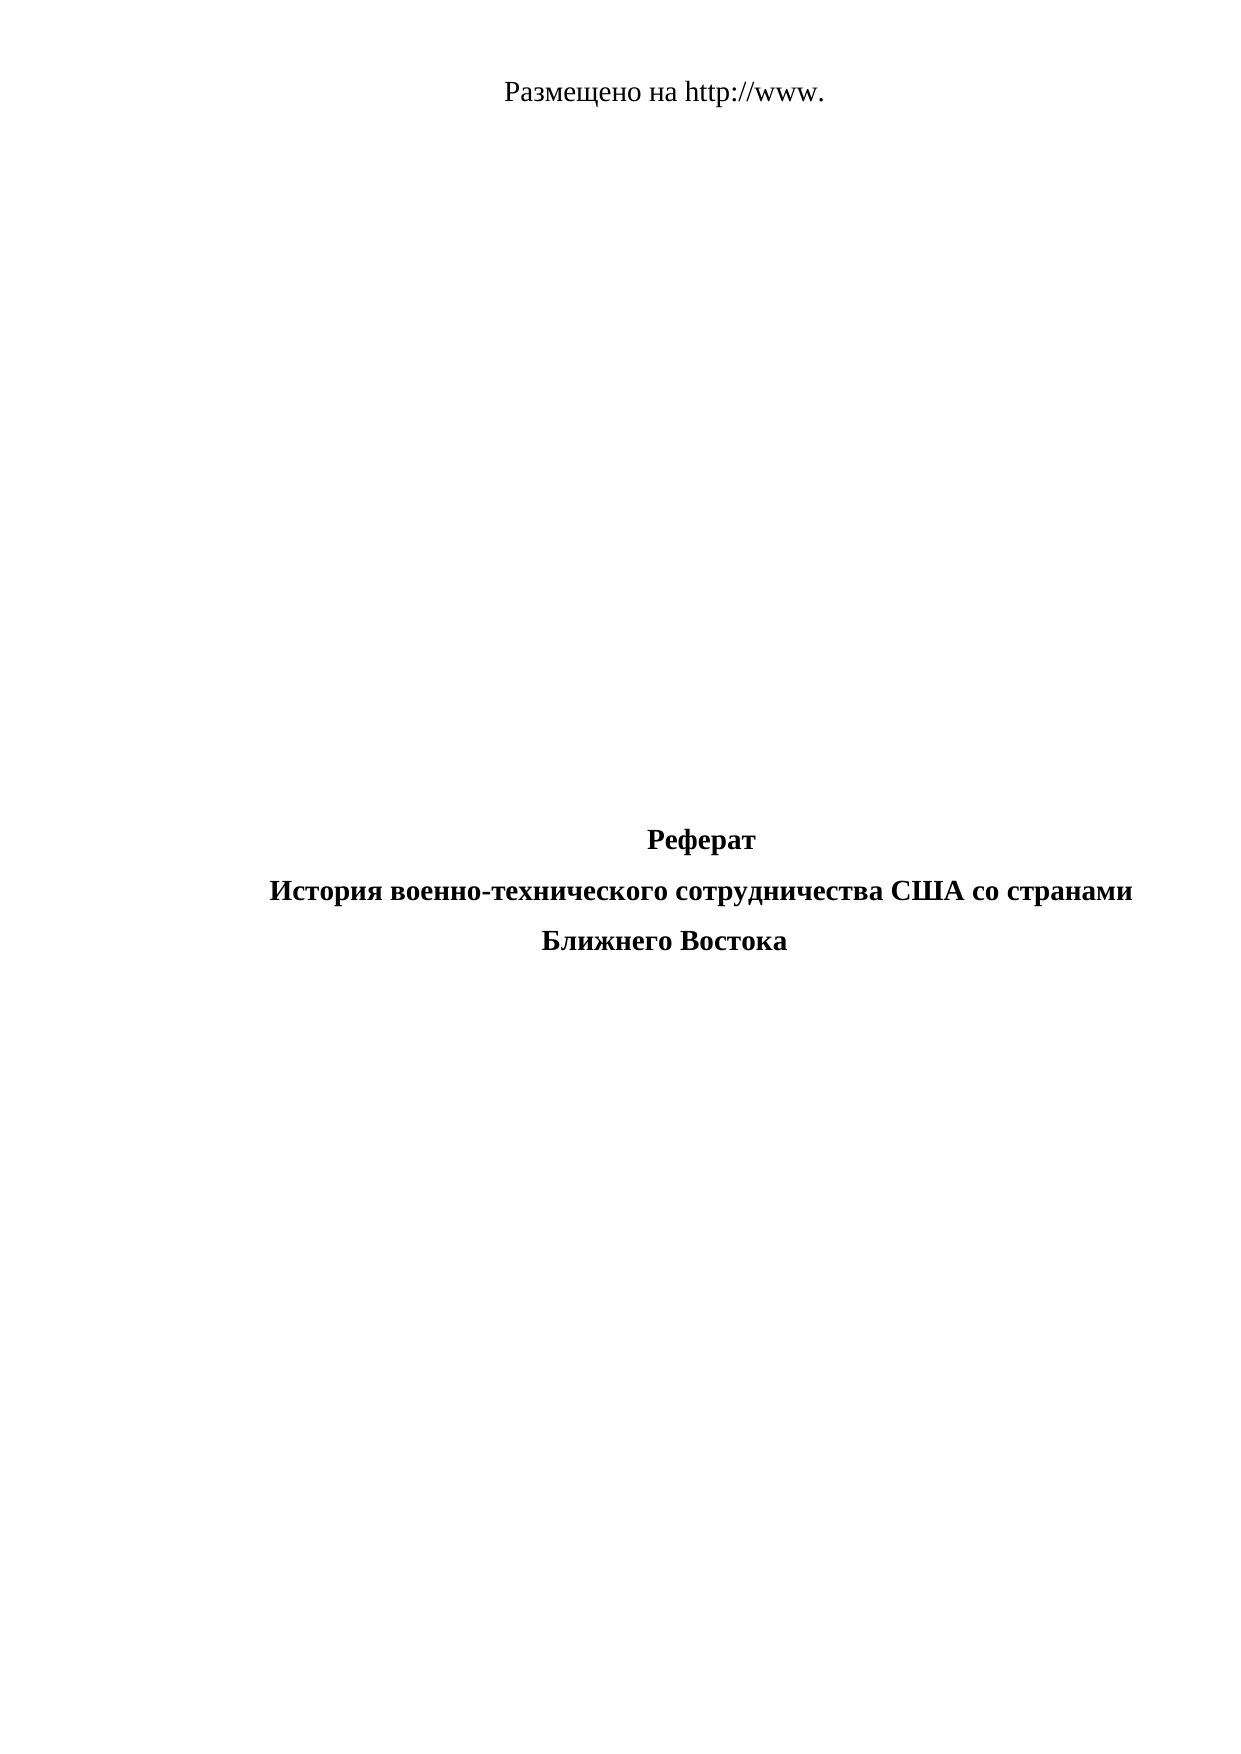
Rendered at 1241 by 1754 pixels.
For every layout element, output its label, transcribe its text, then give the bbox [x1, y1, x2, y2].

text Реферат [177, 822, 1152, 856]
text История военно-технического сотрудничества США со странами Ближнего Востока [177, 873, 1152, 957]
